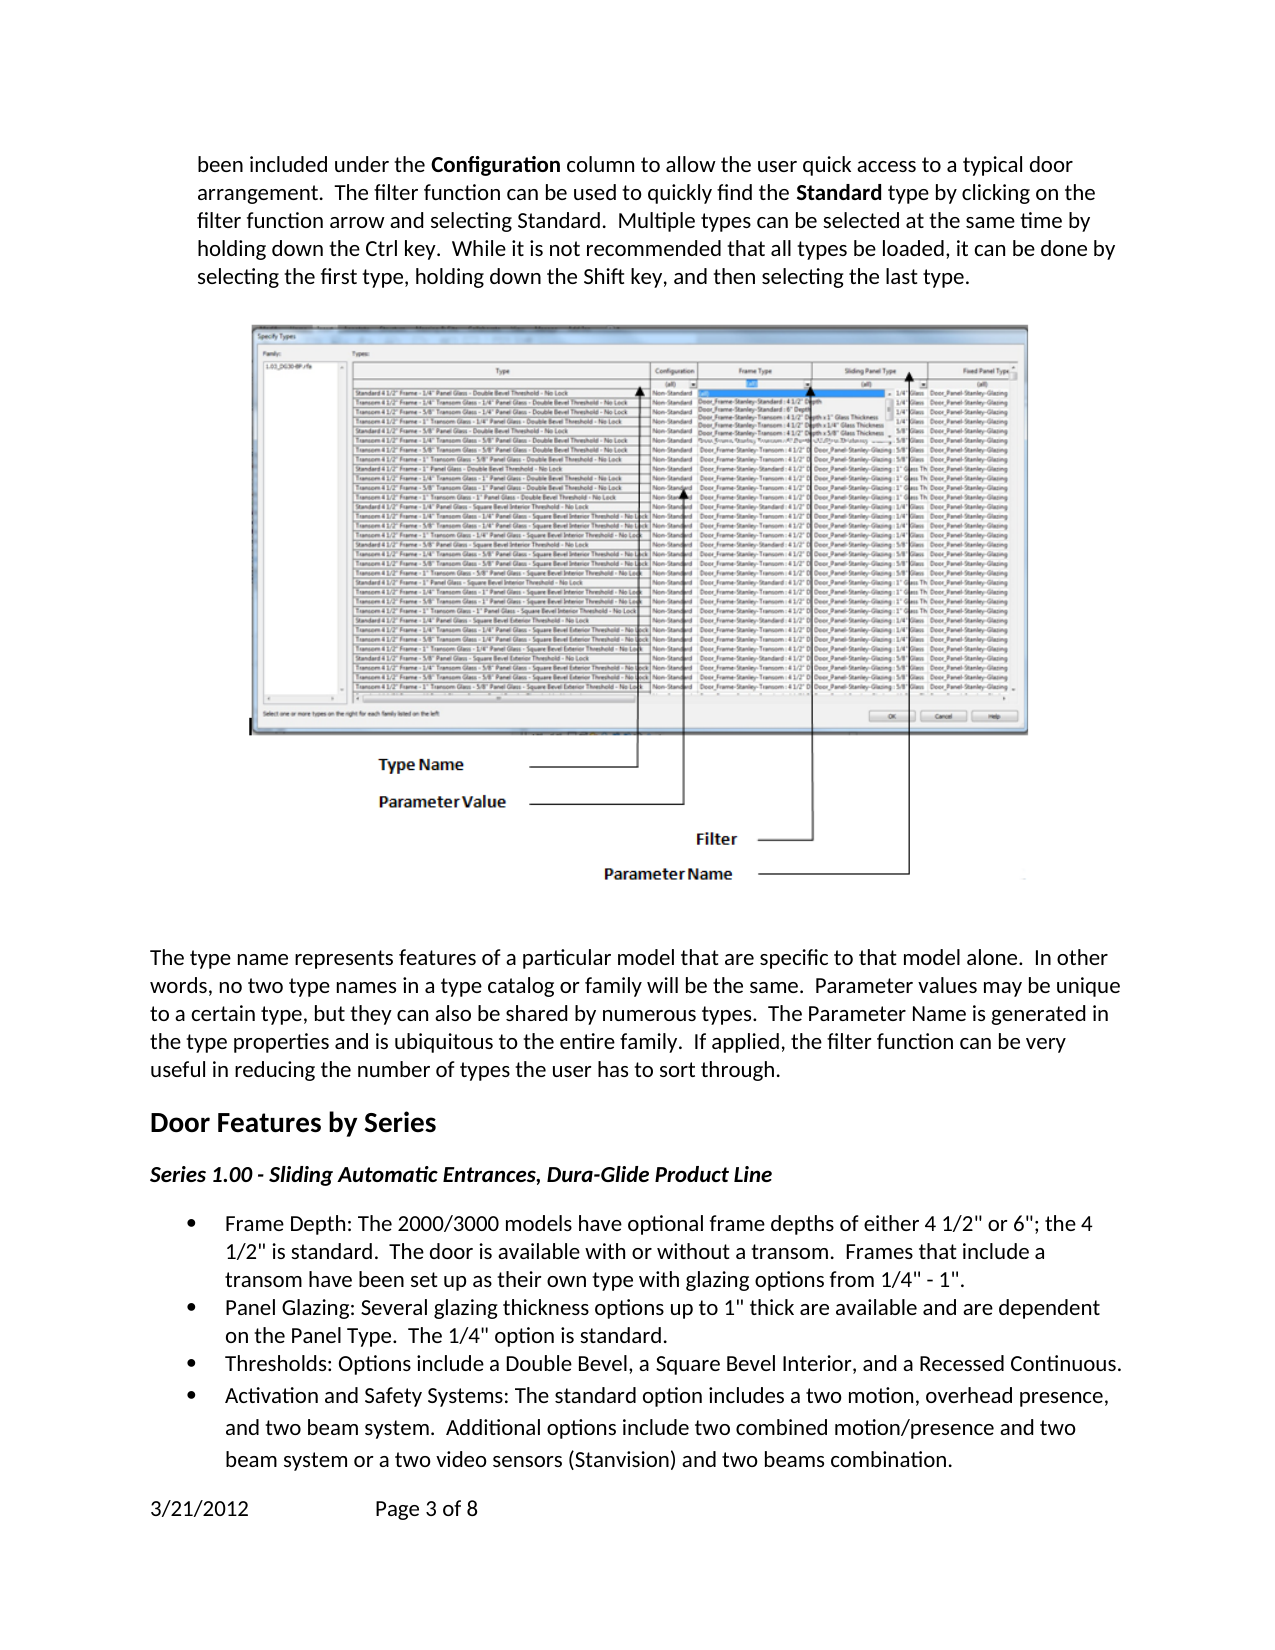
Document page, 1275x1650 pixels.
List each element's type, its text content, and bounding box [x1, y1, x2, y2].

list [159, 150, 1125, 290]
list Activation and Safety Systems: The standard option includes a two motion, overhead presence, and two beam system. Additional options include two combined motion/presence and two beam system or a two video sensors (Stanvision) and two beams combination. [187, 1381, 1125, 1474]
text Series 1.00 - Sliding Automatic Entrances, Dura-Glide Product Line [150, 1160, 1125, 1188]
list Panel Glazing: Several glazing thickness options up to 1" thick are available and are dependent on the Panel Type. The 1/4" option is standard. [187, 1293, 1125, 1349]
text The type name represents features of a particular model that are specific to that model alone. In other words, no two type names in a type catalog or family will be the same. Parameter values may be unique to a certain type, but they can also be shared by numerous types. The Parameter Name is generated in the type properties and is ubiquitous to the entire family. If applied, the filter function can be very useful in reducing the number of types the user has to sort through. [150, 943, 1125, 1083]
list Thresholds: Options include a Double Bevel, a Square Bevel Interior, and a Recessed Continuous. [187, 1349, 1125, 1377]
text Door Features by Series [150, 1104, 1125, 1139]
list Frame Depth: The 2000/3000 models have optional frame depths of either 4 1/2" or 6"; the 4 1/2" is standard. The door is available with or without a transom. Frames that include a transom have been set up as their own type with glazing options from 1/4" - 1". [187, 1209, 1125, 1293]
picture [217, 311, 1058, 922]
